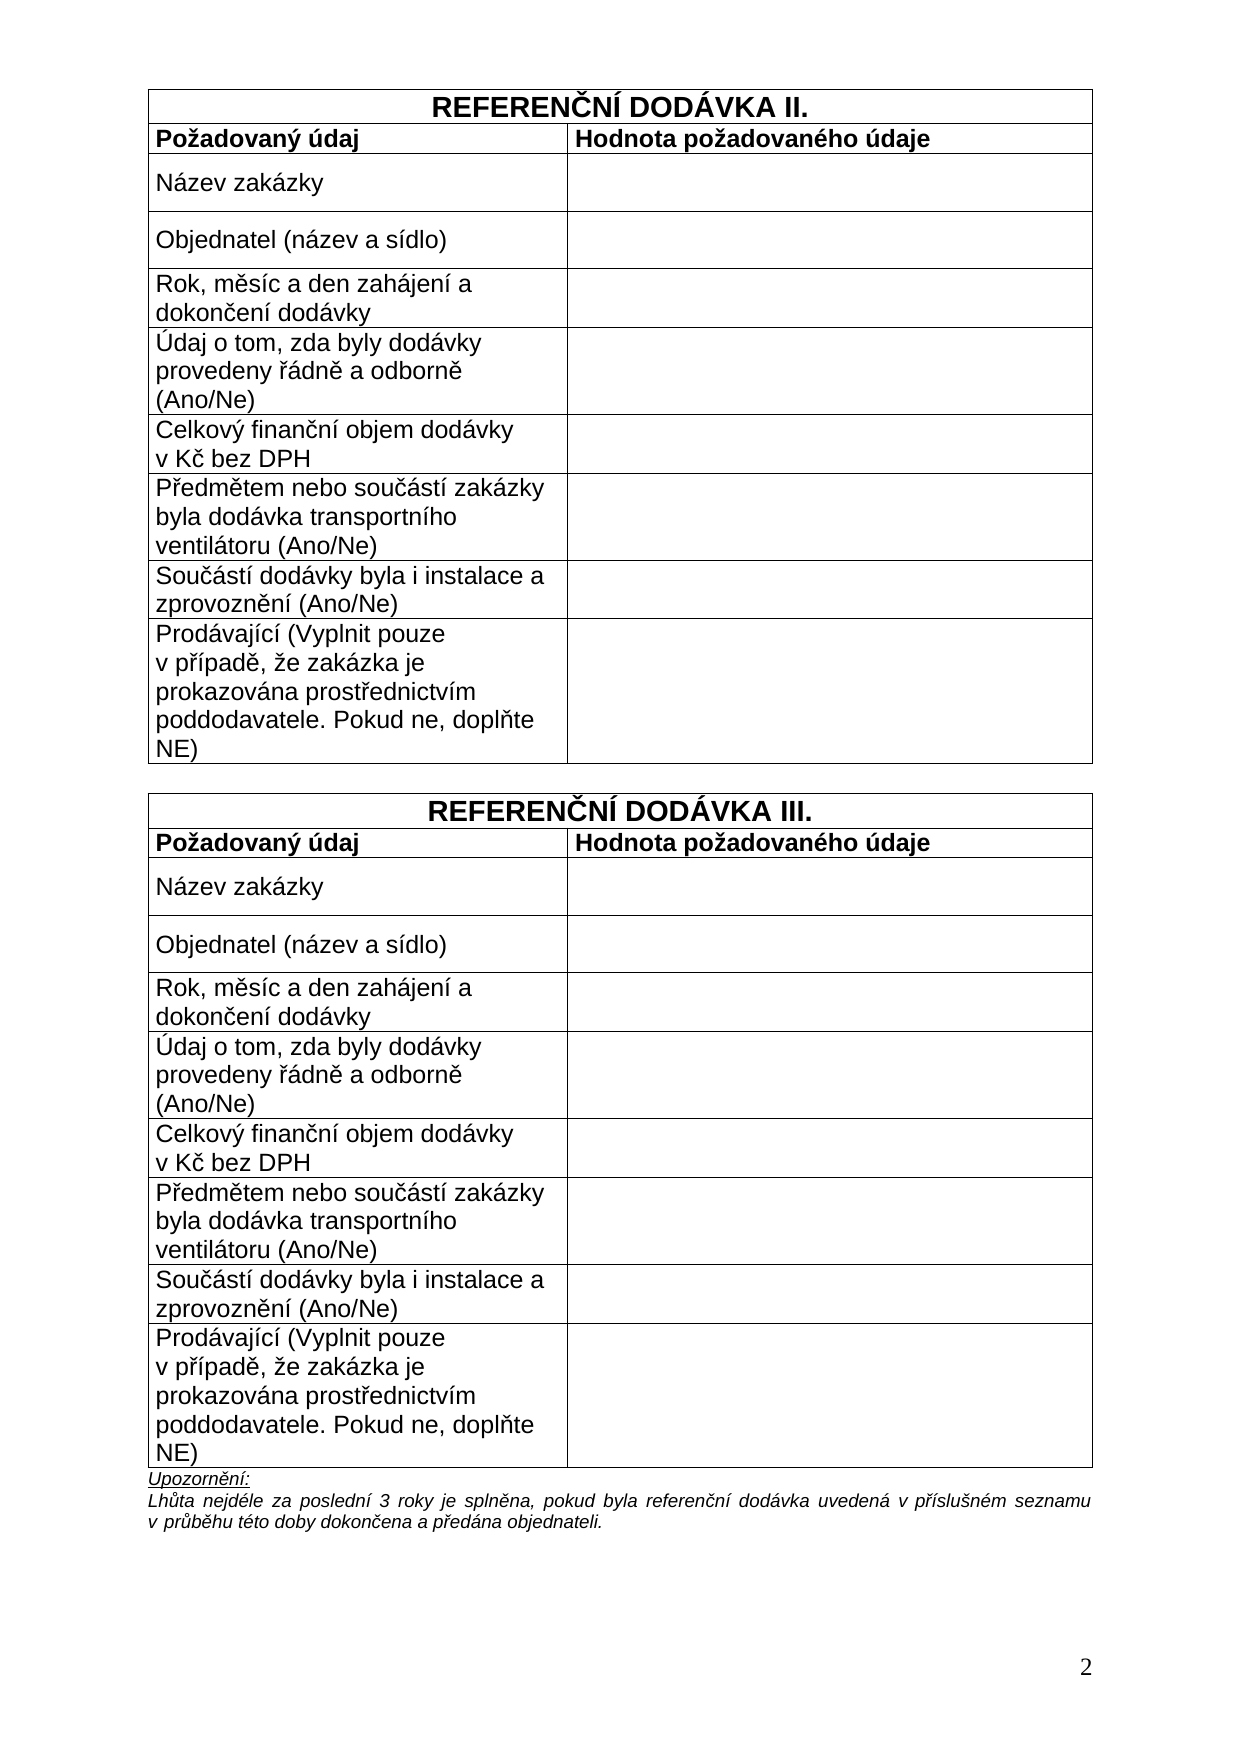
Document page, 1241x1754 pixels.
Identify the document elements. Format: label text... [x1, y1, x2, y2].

table_cell Předmětem nebo součástí zakázky byla dodávka transportního ventilátoru (Ano/Ne) [149, 1178, 567, 1264]
table_header referenční dodávka III. [149, 794, 1092, 827]
table_cell [568, 1119, 1092, 1177]
table_cell [568, 474, 1092, 560]
table_cell Předmětem nebo součástí zakázky byla dodávka transportního ventilátoru (Ano/Ne) [149, 474, 567, 560]
table_cell [568, 619, 1092, 763]
table_cell Celkový finanční objem dodávky v Kč bez DPH [149, 415, 567, 472]
table_cell [568, 154, 1092, 211]
table_cell Prodávající (Vyplnit pouze v případě, že zakázka je prokazována prostřednictvím poddodavatele. Pokud ne, doplňte NE) [149, 1324, 567, 1467]
table_cell Objednatel (název a sídlo) [149, 212, 567, 268]
table_cell [568, 1032, 1092, 1118]
table_cell Požadovaný údaj [149, 124, 567, 153]
table_cell Hodnota požadovaného údaje [568, 124, 1092, 153]
table_cell [568, 212, 1092, 268]
table_cell [568, 1324, 1092, 1467]
table_cell Rok, měsíc a den zahájení a dokončení dodávky [149, 269, 567, 327]
table_cell Objednatel (název a sídlo) [149, 916, 567, 972]
table_cell [568, 916, 1092, 972]
table_cell [568, 1265, 1092, 1322]
table_cell Součástí dodávky byla i instalace a zprovoznění (Ano/Ne) [149, 561, 567, 618]
text Lhůta nejdéle za poslední 3 roky je splněna, pokud byla referenční dodávka uvedená v příslušném seznamu v průběhu této doby dokončena a předána objednateli. [148, 1490, 1093, 1533]
table_cell Součástí dodávky byla i instalace a zprovoznění (Ano/Ne) [149, 1265, 567, 1322]
table_cell [568, 858, 1092, 915]
table_cell [568, 1178, 1092, 1264]
text Upozornění: [148, 1468, 1093, 1490]
table_cell Údaj o tom, zda byly dodávky provedeny řádně a odborně (Ano/Ne) [149, 1032, 567, 1118]
table_cell Hodnota požadovaného údaje [568, 829, 1092, 857]
table_cell Prodávající (Vyplnit pouze v případě, že zakázka je prokazována prostřednictvím poddodavatele. Pokud ne, doplňte NE) [149, 619, 567, 763]
table_cell Název zakázky [149, 154, 567, 211]
table_cell [568, 973, 1092, 1031]
table_header referenční dodávka II. [149, 90, 1092, 123]
table_cell [568, 561, 1092, 618]
table_cell Údaj o tom, zda byly dodávky provedeny řádně a odborně (Ano/Ne) [149, 328, 567, 414]
table_cell Požadovaný údaj [149, 829, 567, 857]
table_cell Rok, měsíc a den zahájení a dokončení dodávky [149, 973, 567, 1031]
table_cell Název zakázky [149, 858, 567, 915]
table_cell [568, 269, 1092, 327]
table_cell Celkový finanční objem dodávky v Kč bez DPH [149, 1119, 567, 1177]
table_cell [568, 328, 1092, 414]
table_cell [568, 415, 1092, 472]
